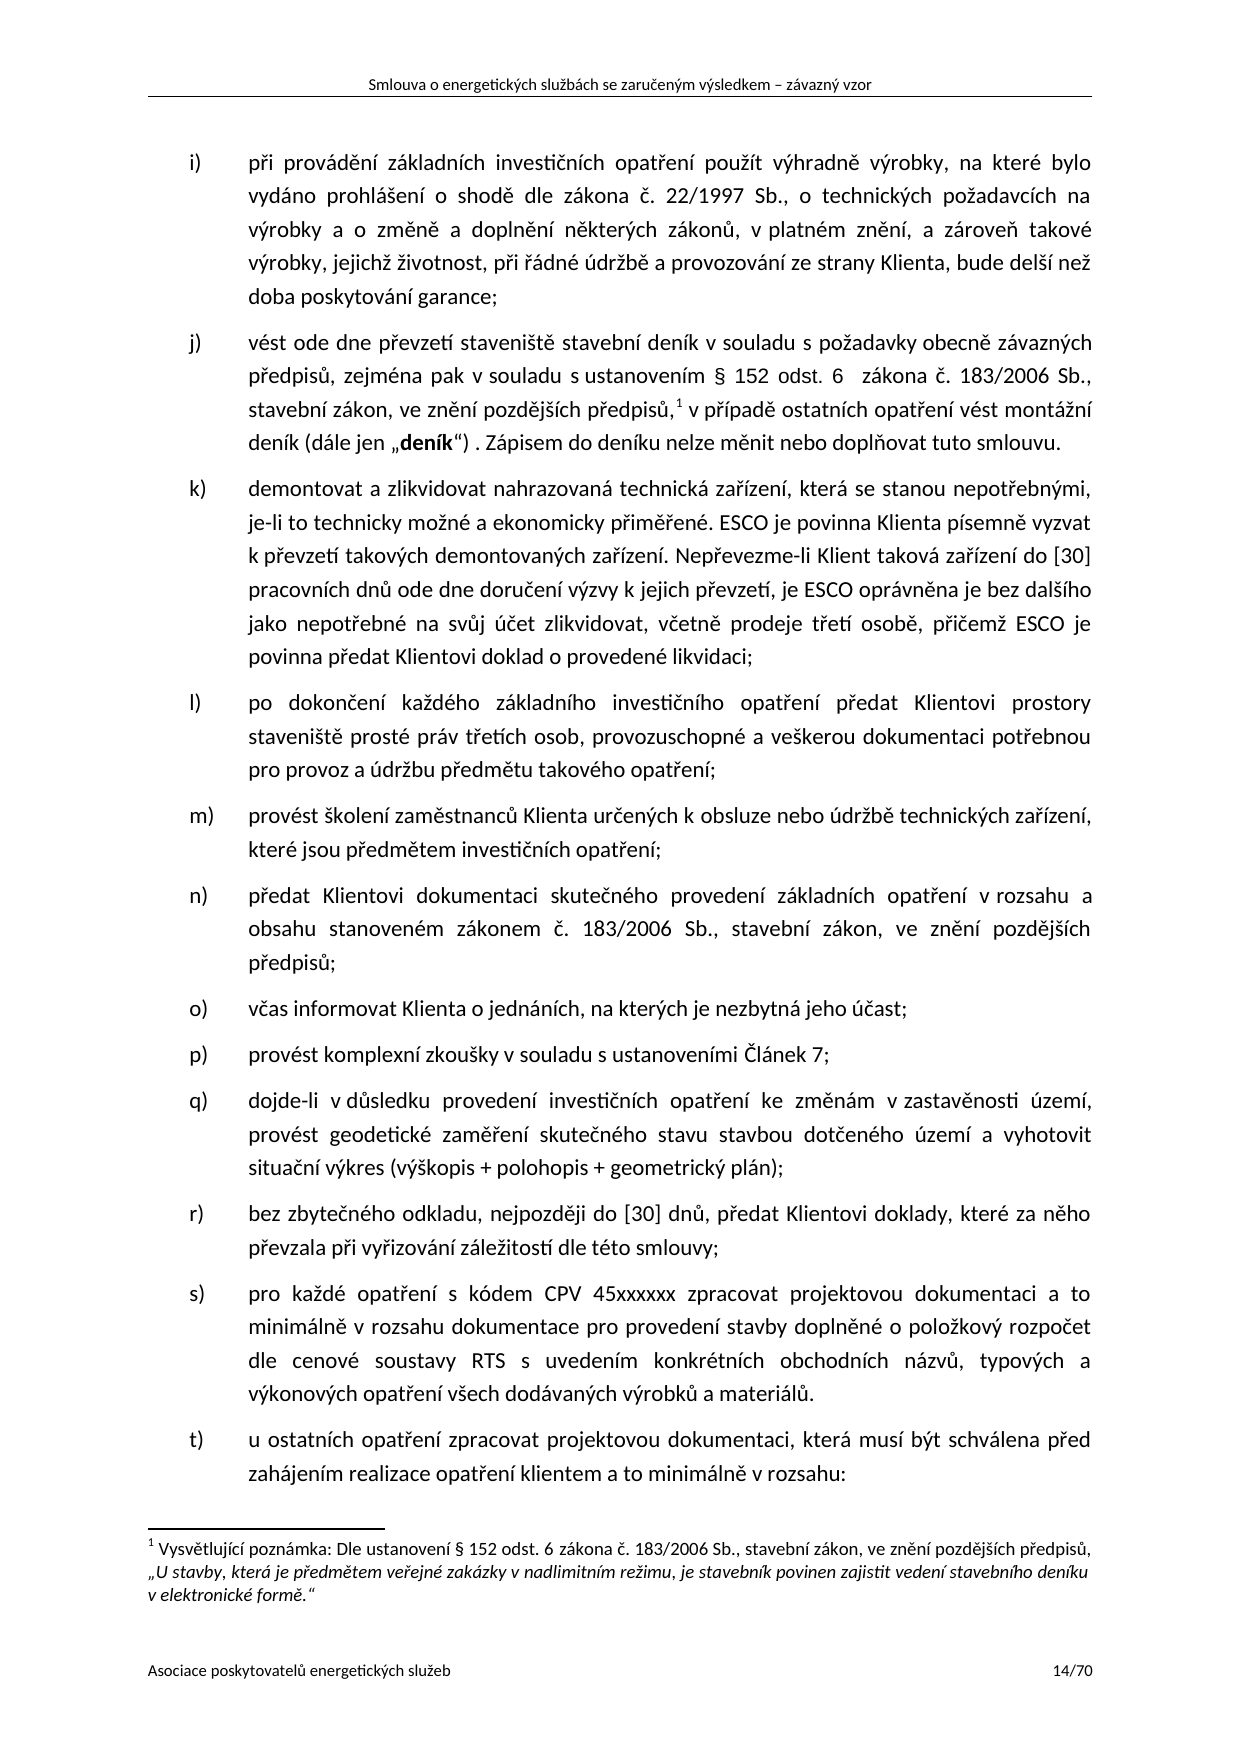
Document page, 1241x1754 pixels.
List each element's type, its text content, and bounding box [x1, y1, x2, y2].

subtitle bez zbytečného odkladu, nejpozději do [30] dnů, předat Klientovi doklady, které za něho převzala při vyřizování záležitostí dle této smlouvy; [189, 1199, 1092, 1261]
subtitle včas informovat Klienta o jednáních, na kterých je nezbytná jeho účast; [189, 994, 1092, 1022]
subtitle u ostatních opatření zpracovat projektovou dokumentaci, která musí být schválena před zahájením realizace opatření klientem a to minimálně v rozsahu: [189, 1426, 1092, 1487]
subtitle po dokončení každého základního investičního opatření předat Klientovi prostory staveniště prosté práv třetích osob, provozuschopné a veškerou dokumentaci potřebnou pro provoz a údržbu předmětu takového opatření; [189, 688, 1092, 783]
subtitle dojde-li v důsledku provedení investičních opatření ke změnám v zastavěnosti území, provést geodetické zaměření skutečného stavu stavbou dotčeného území a vyhotovit situační výkres (výškopis + polohopis + geometrický plán); [189, 1086, 1092, 1181]
subtitle provést komplexní zkoušky v souladu s ustanoveními Článek 7; [189, 1040, 1092, 1068]
subtitle demontovat a zlikvidovat nahrazovaná technická zařízení, která se stanou nepotřebnými, je-li to technicky možné a ekonomicky přiměřené. ESCO je povinna Klienta písemně vyzvat k převzetí takových demontovaných zařízení. Nepřevezme-li Klient taková zařízení do [30] pracovních dnů ode dne doručení výzvy k jejich převzetí, je ESCO oprávněna je bez dalšího jako nepotřebné na svůj účet zlikvidovat, včetně prodeje třetí osobě, přičemž ESCO je povinna předat Klientovi doklad o provedené likvidaci; [189, 474, 1092, 670]
subtitle provést školení zaměstnanců Klienta určených k obsluze nebo údržbě technických zařízení, které jsou předmětem investičních opatření; [189, 801, 1092, 863]
subtitle předat Klientovi dokumentaci skutečného provedení základních opatření v rozsahu a obsahu stanoveném zákonem č. 183/2006 Sb., stavební zákon, ve znění pozdějších předpisů; [189, 881, 1092, 976]
subtitle vést ode dne převzetí staveniště stavební deník v souladu s požadavky obecně závazných předpisů, zejména pak v souladu s ustanovením § 152 odst. 6 zákona č. 183/2006 Sb., stavební zákon, ve znění pozdějších předpisů, v případě ostatních opatření vést montážní deník (dále jen „deník“) . Zápisem do deníku nelze měnit nebo doplňovat tuto smlouvu. [189, 328, 1092, 457]
subtitle při provádění základních investičních opatření použít výhradně výrobky, na které bylo vydáno prohlášení o shodě dle zákona č. 22/1997 Sb., o technických požadavcích na výrobky a o změně a doplnění některých zákonů, v platném znění, a zároveň takové výrobky, jejichž životnost, při řádné údržbě a provozování ze strany Klienta, bude delší než doba poskytování garance; [189, 148, 1092, 310]
subtitle pro každé opatření s kódem CPV 45xxxxxx zpracovat projektovou dokumentaci a to minimálně v rozsahu dokumentace pro provedení stavby doplněné o položkový rozpočet dle cenové soustavy RTS s uvedením konkrétních obchodních názvů, typových a výkonových opatření všech dodávaných výrobků a materiálů. [189, 1279, 1092, 1408]
